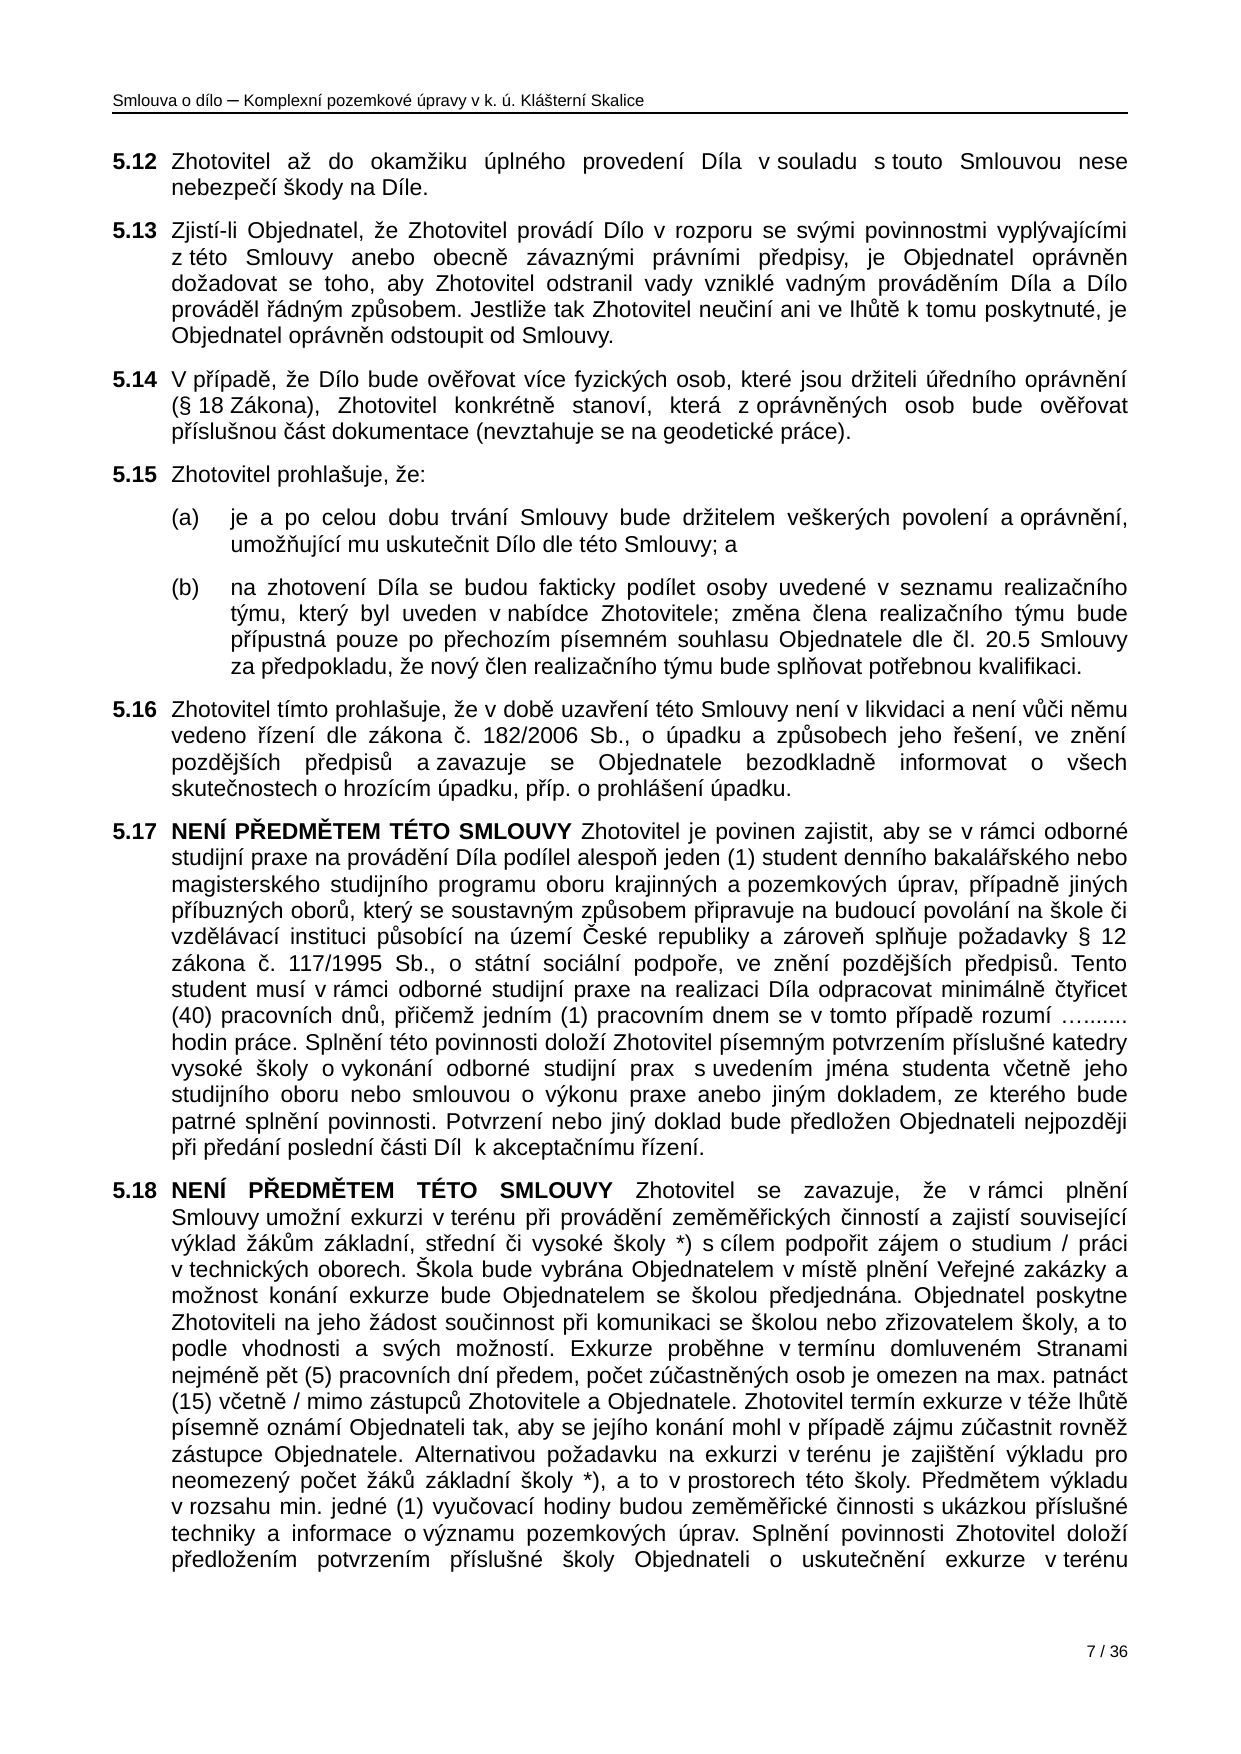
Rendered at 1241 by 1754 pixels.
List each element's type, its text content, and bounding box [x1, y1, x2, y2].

text NENÍ PŘEDMĚTEM TÉTO SMLOUVY Zhotovitel je povinen zajistit, aby se v rámci odborné studijní praxe na provádění Díla podílel alespoň jeden (1) student denního bakalářského nebo magisterského studijního programu oboru krajinných a pozemkových úprav, případně jiných příbuzných oborů, který se soustavným způsobem připravuje na budoucí povolání na škole či vzdělávací instituci působící na území České republiky a zároveň splňuje požadavky § 12 zákona č. 117/1995 Sb., o státní sociální podpoře, ve znění pozdějších předpisů. Tento student musí v rámci odborné studijní praxe na realizaci Díla odpracovat minimálně čtyřicet (40) pracovních dnů, přičemž jedním (1) pracovním dnem se v tomto případě rozumí …....... hodin práce. Splnění této povinnosti doloží Zhotovitel písemným potvrzením příslušné katedry vysoké školy o vykonání odborné studijní prax s uvedením jména studenta včetně jeho studijního oboru nebo smlouvou o výkonu praxe anebo jiným dokladem, ze kterého bude patrné splnění povinnosti. Potvrzení nebo jiný doklad bude předložen Objednateli nejpozději při předání poslední části Díl k akceptačnímu řízení. [112, 818, 1128, 1160]
list je a po celou dobu trvání Smlouvy bude držitelem veškerých povolení a oprávnění, umožňující mu uskutečnit Dílo dle této Smlouvy; a [171, 504, 1128, 557]
text Zhotovitel tímto prohlašuje, že v době uzavření této Smlouvy není v likvidaci a není vůči němu vedeno řízení dle zákona č. 182/2006 Sb., o úpadku a způsobech jeho řešení, ve znění pozdějších předpisů a zavazuje se Objednatele bezodkladně informovat o všech skutečnostech o hrozícím úpadku, příp. o prohlášení úpadku. [112, 696, 1128, 801]
text V případě, že Dílo bude ověřovat více fyzických osob, které jsou držiteli úředního oprávnění (§ 18 Zákona), Zhotovitel konkrétně stanoví, která z oprávněných osob bude ověřovat příslušnou část dokumentace (nevztahuje se na geodetické práce). [112, 366, 1128, 444]
text Zhotovitel prohlašuje, že: [112, 461, 1128, 488]
text Zjistí-li Objednatel, že Zhotovitel provádí Dílo v rozporu se svými povinnostmi vyplývajícími z této Smlouvy anebo obecně závaznými právními předpisy, je Objednatel oprávněn dožadovat se toho, aby Zhotovitel odstranil vady vzniklé vadným prováděním Díla a Dílo prováděl řádným způsobem. Jestliže tak Zhotovitel neučiní ani ve lhůtě k tomu poskytnuté, je Objednatel oprávněn odstoupit od Smlouvy. [112, 217, 1128, 349]
list na zhotovení Díla se budou fakticky podílet osoby uvedené v seznamu realizačního týmu, který byl uveden v nabídce Zhotovitele; změna člena realizačního týmu bude přípustná pouze po přechozím písemném souhlasu Objednatele dle čl. 20.5 Smlouvy za předpokladu, že nový člen realizačního týmu bude splňovat potřebnou kvalifikaci. [171, 574, 1128, 679]
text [112, 1177, 1128, 1572]
text Zhotovitel až do okamžiku úplného provedení Díla v souladu s touto Smlouvou nese nebezpečí škody na Díle. [112, 148, 1128, 200]
